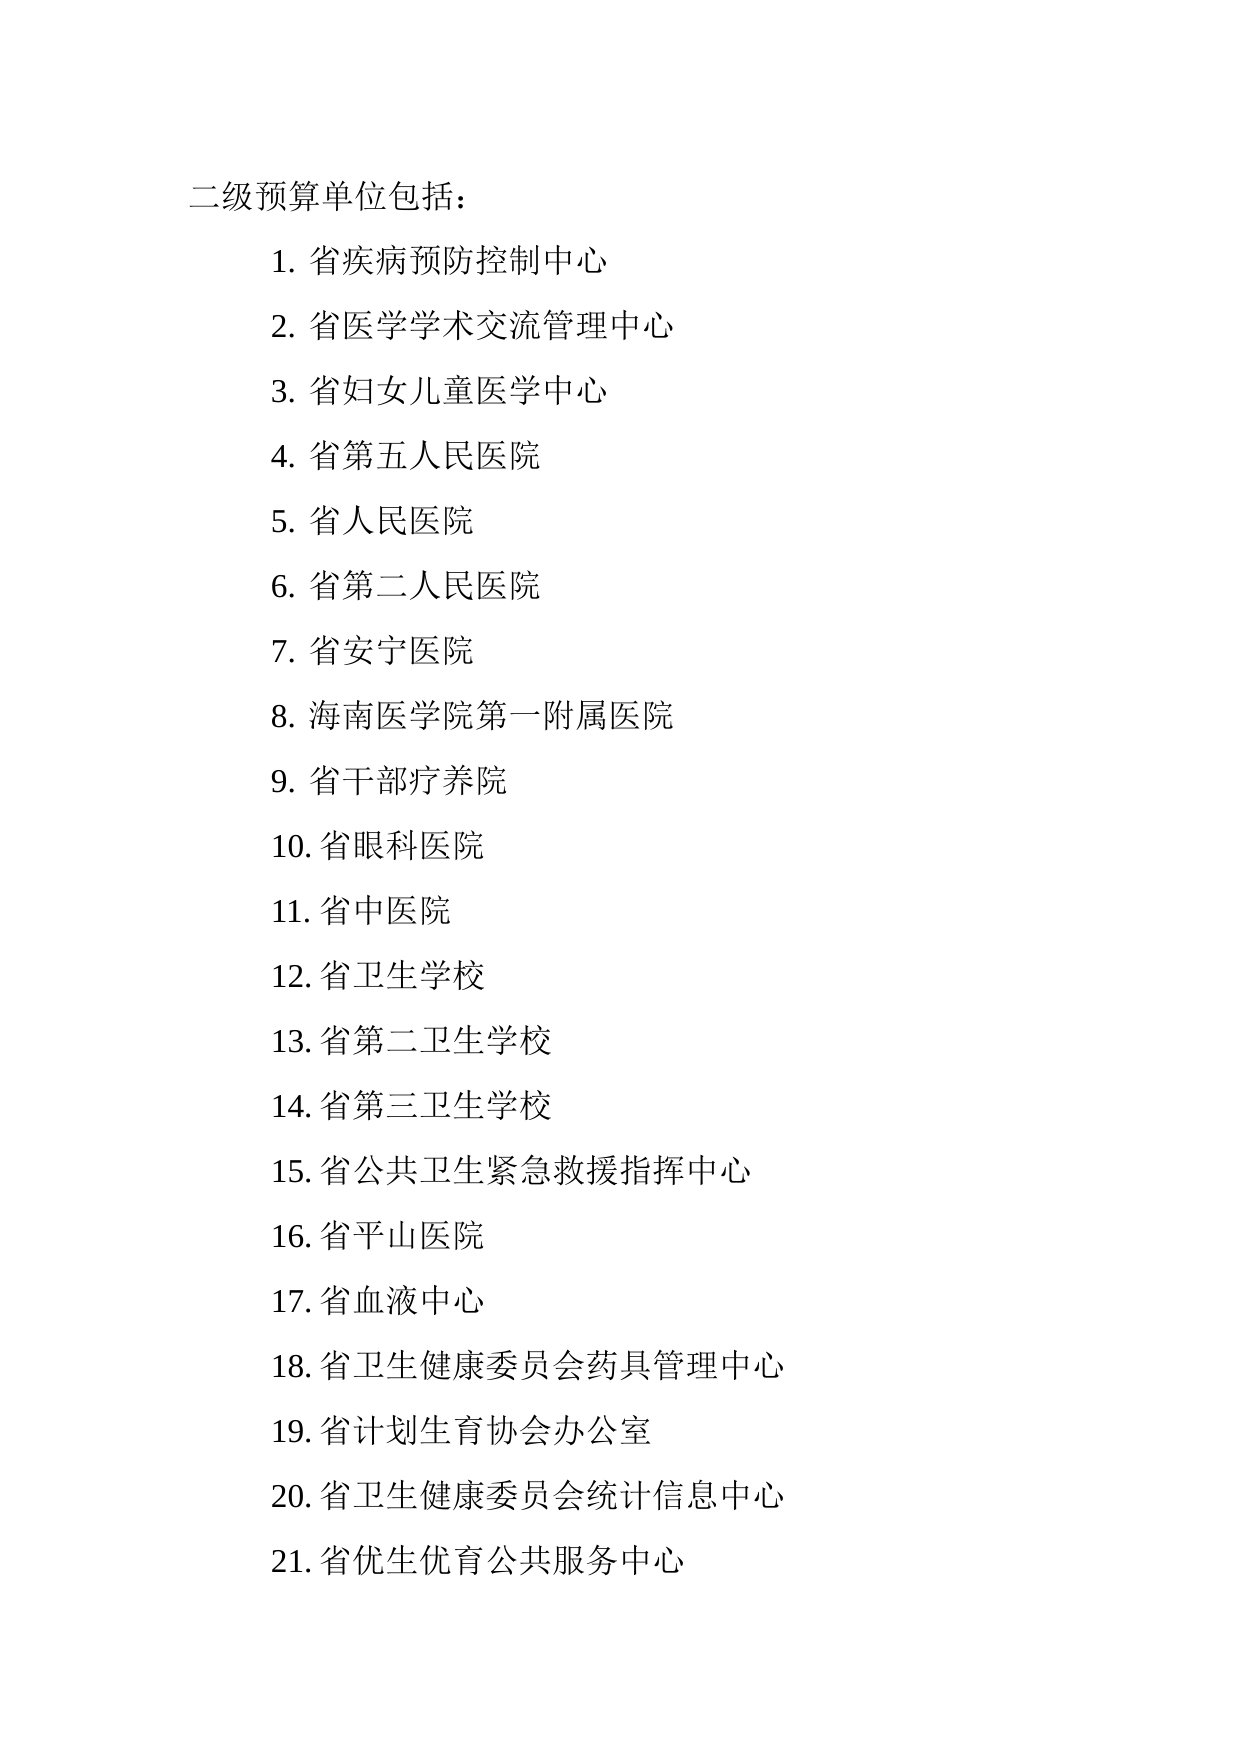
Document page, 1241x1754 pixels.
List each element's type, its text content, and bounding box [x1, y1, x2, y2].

list 省疾病预防控制中心 [271, 227, 1092, 292]
list 省医学学术交流管理中心 [271, 292, 1092, 357]
list 省中医院 [271, 877, 1092, 942]
list 省眼科医院 [271, 812, 1092, 877]
list 省优生优育公共服务中心 [271, 1527, 1092, 1592]
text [187, 162, 1092, 227]
list 省安宁医院 [271, 617, 1092, 682]
list 省妇女儿童医学中心 [271, 357, 1092, 422]
list 省第二卫生学校 [271, 1007, 1092, 1072]
list 省第三卫生学校 [271, 1072, 1092, 1137]
list 省血液中心 [271, 1267, 1092, 1332]
list 省第五人民医院 [271, 422, 1092, 487]
list 省卫生健康委员会药具管理中心 [271, 1332, 1092, 1397]
list 省干部疗养院 [271, 747, 1092, 812]
list 省人民医院 [271, 487, 1092, 552]
list 省平山医院 [271, 1202, 1092, 1267]
list 省第二人民医院 [271, 552, 1092, 617]
list 省卫生学校 [271, 942, 1092, 1007]
list 海南医学院第一附属医院 [271, 682, 1092, 747]
list 省卫生健康委员会统计信息中心 [271, 1462, 1092, 1527]
list 省公共卫生紧急救援指挥中心 [271, 1137, 1092, 1202]
list 省计划生育协会办公室 [271, 1397, 1092, 1462]
